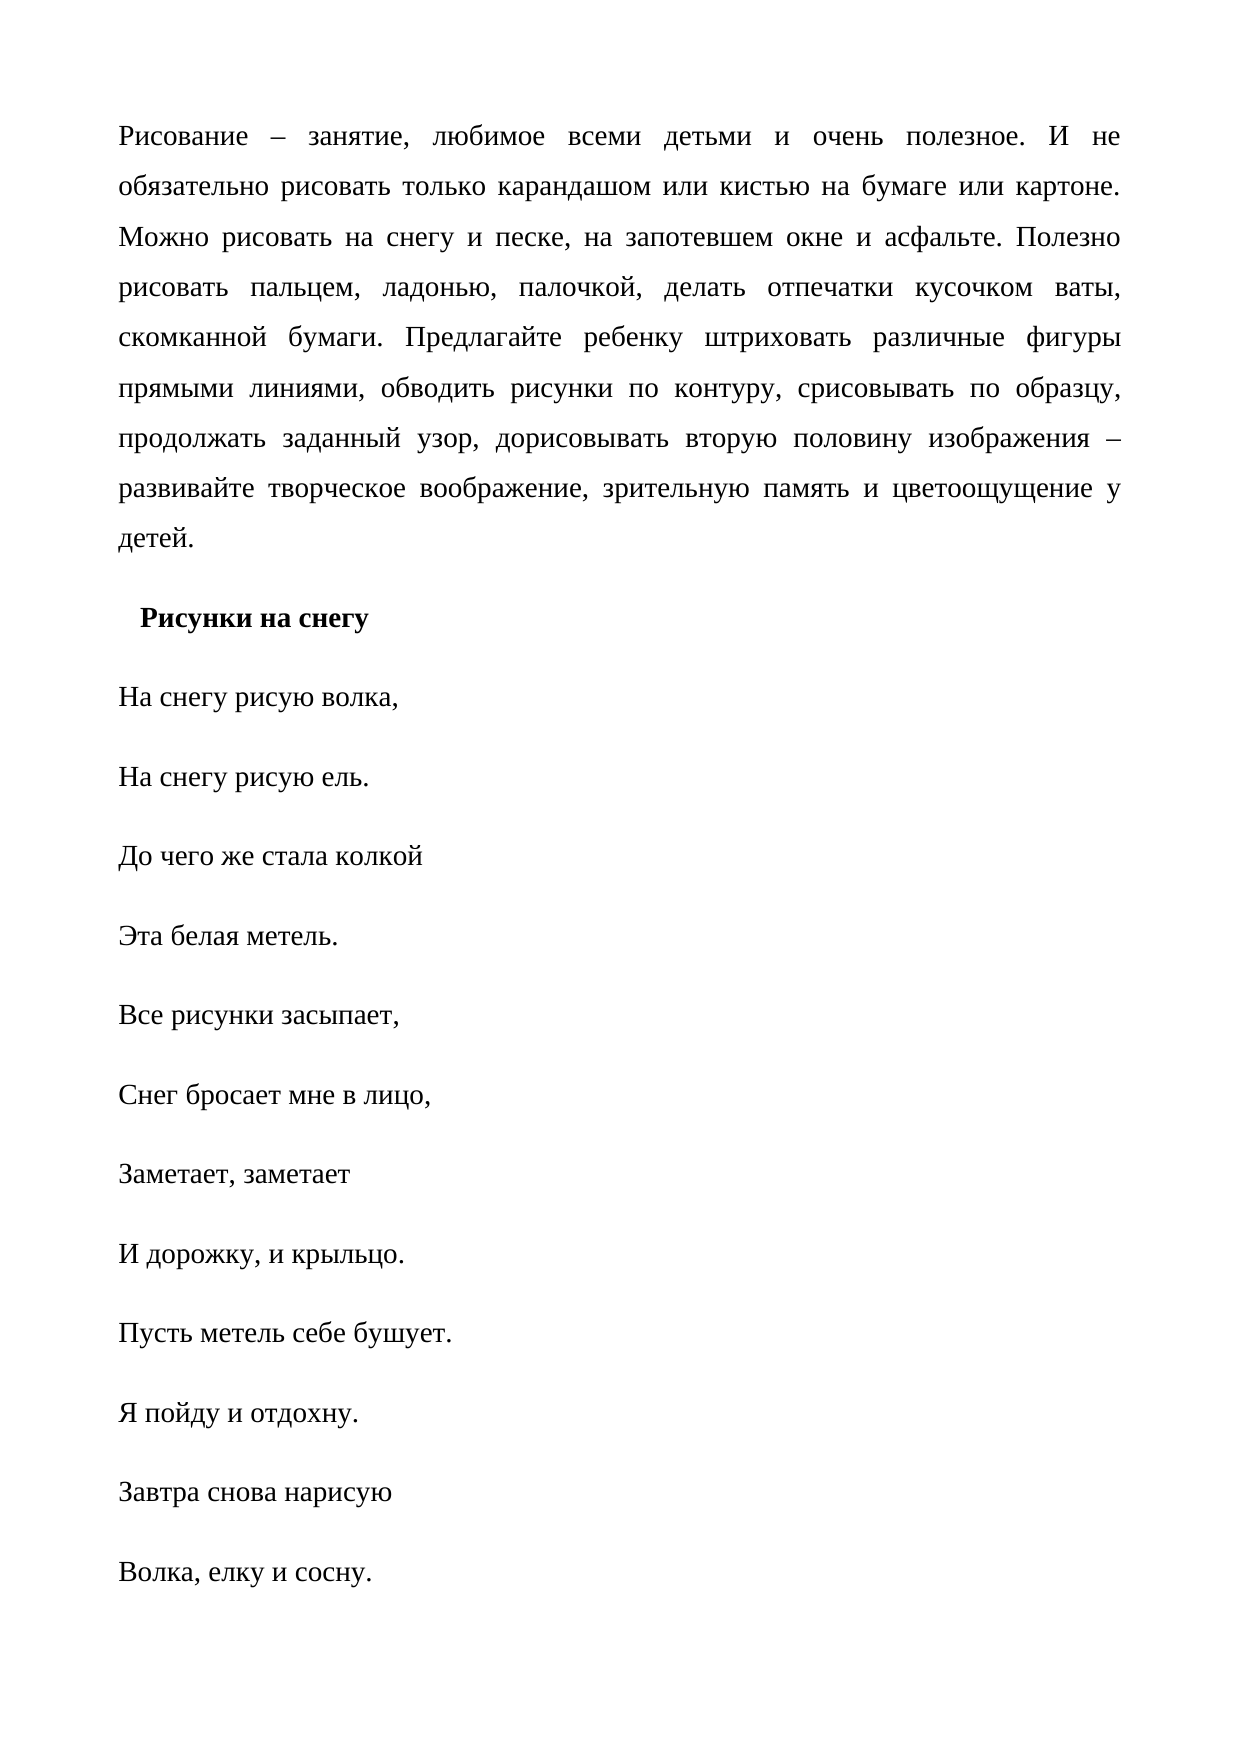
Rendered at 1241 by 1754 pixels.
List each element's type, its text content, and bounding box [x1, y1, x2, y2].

text Рисунки на снегу [118, 600, 1122, 634]
text Снег бросает мне в лицо, [118, 1077, 1122, 1111]
text Рисование – занятие, любимое всеми детьми и очень полезное. И не обязательно рисовать только карандашом или кистью на бумаге или картоне. Можно рисовать на снегу и песке, на запотевшем окне и асфальте. Полезно рисовать пальцем, ладонью, палочкой, делать отпечатки кусочком ваты, скомканной бумаги. Предлагайте ребенку штриховать различные фигуры прямыми линиями, обводить рисунки по контуру, срисовывать по образцу, продолжать заданный узор, дорисовывать вторую половину изображения – развивайте творческое воображение, зрительную память и цветоощущение у детей. [118, 118, 1122, 554]
text На снегу рисую волка, [118, 679, 1122, 713]
text Все рисунки засыпает, [118, 997, 1122, 1031]
text До чего же стала колкой [118, 838, 1122, 872]
text Я пойду и отдохну. [118, 1395, 1122, 1428]
text Эта белая метель. [118, 918, 1122, 952]
text Волка, елку и сосну. [118, 1554, 1122, 1587]
text Пусть метель себе бушует. [118, 1315, 1122, 1349]
text Заметает, заметает [118, 1156, 1122, 1190]
text И дорожку, и крыльцо. [118, 1236, 1122, 1269]
text На снегу рисую ель. [118, 759, 1122, 793]
text Завтра снова нарисую [118, 1474, 1122, 1508]
